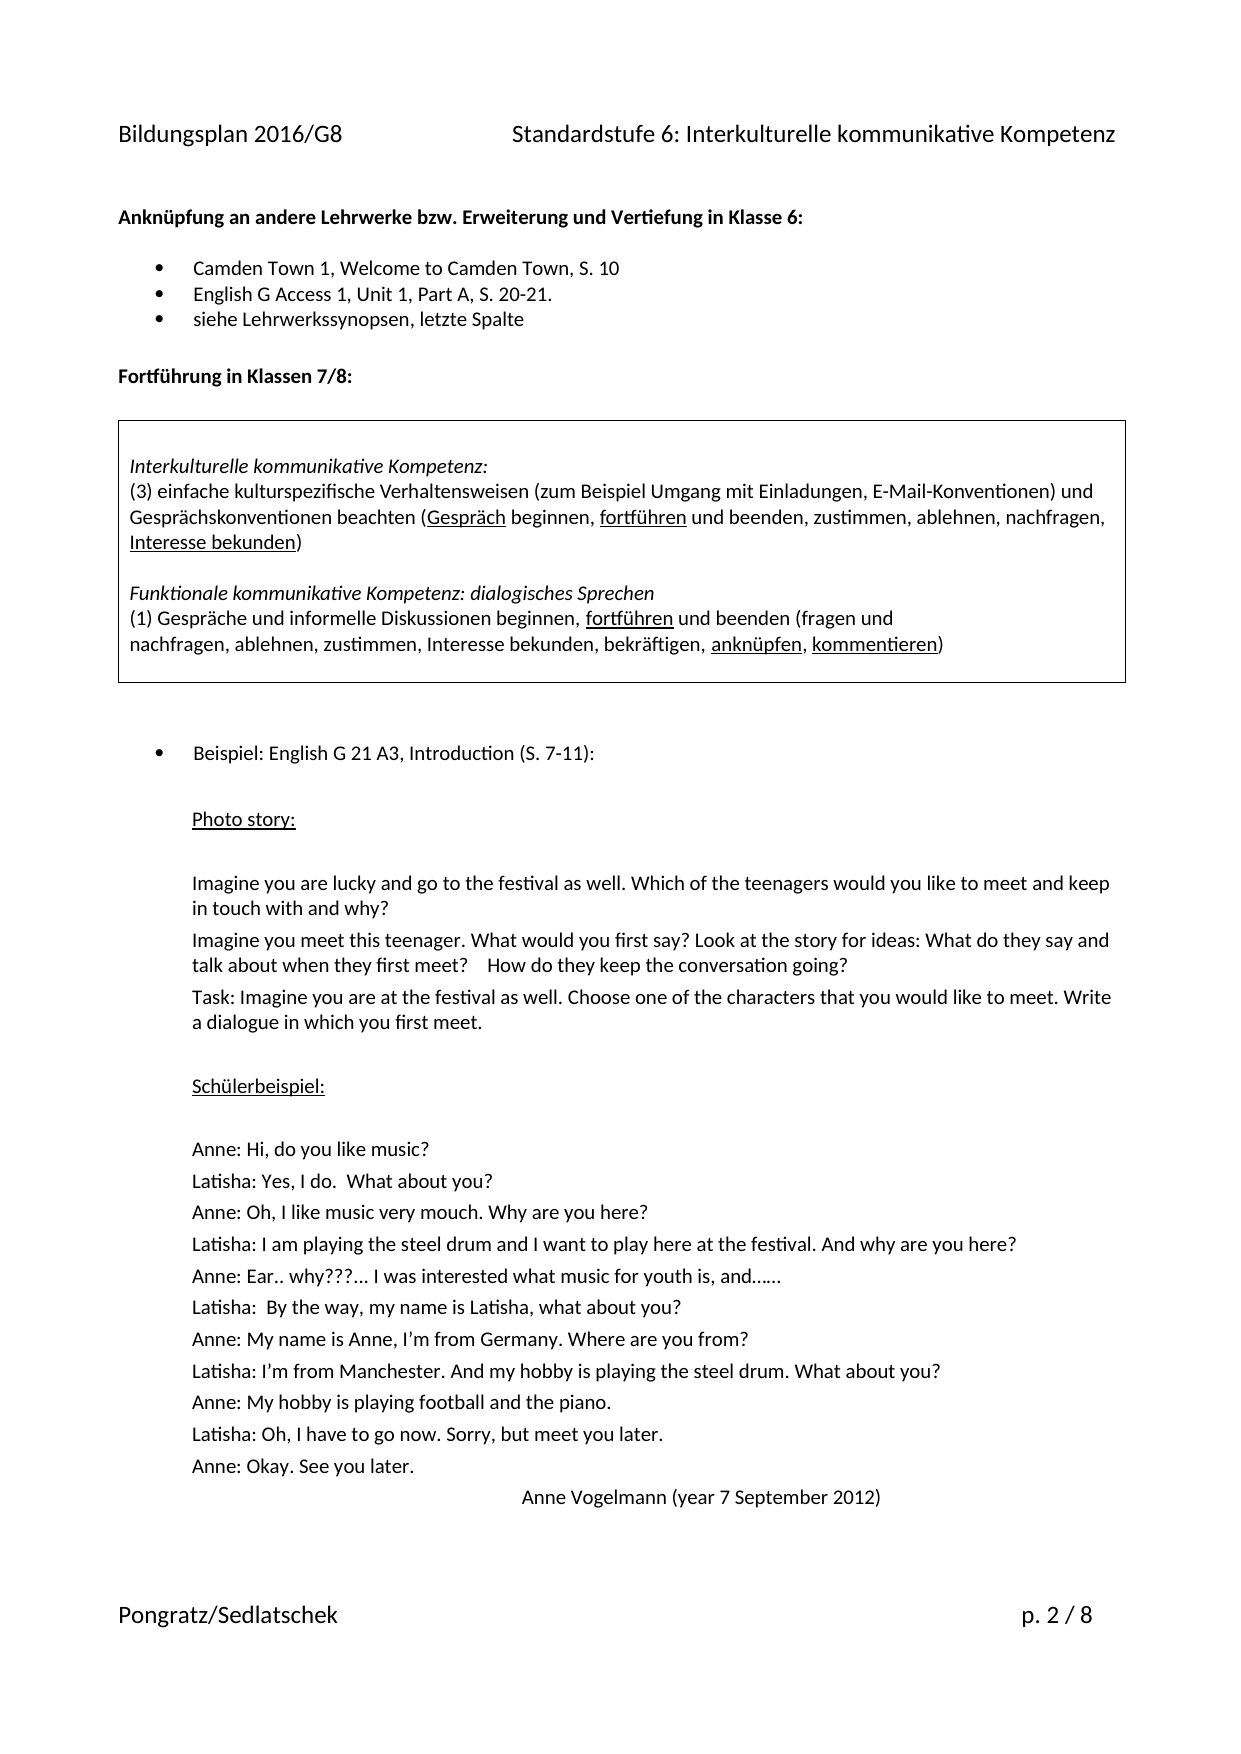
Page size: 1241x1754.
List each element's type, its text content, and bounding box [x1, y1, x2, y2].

text Latisha: I’m from Manchester. And my hobby is playing the steel drum. What about you? [192, 1358, 1122, 1383]
text Latisha: Yes, I do. What about you? [192, 1168, 1122, 1193]
text Anne: Oh, I like music very mouch. Why are you here? [192, 1199, 1122, 1225]
text Anne: My hobby is playing football and the piano. [192, 1389, 1122, 1415]
text Fortführung in Klassen 7/8: [118, 363, 1122, 389]
text Task: Imagine you are at the festival as well. Choose one of the characters that you would like to meet. Write a dialogue in which you first meet. [192, 984, 1122, 1035]
list Beispiel: English G 21 A3, Introduction (S. 7-11): [156, 740, 1122, 765]
text Anknüpfung an andere Lehrwerke bzw. Erweiterung und Vertiefung in Klasse 6: [118, 204, 1122, 230]
text Anne: Hi, do you like music? [192, 1136, 1122, 1162]
text Schülerbeispiel: [192, 1073, 1122, 1098]
list English G Access 1, Unit 1, Part A, S. 20-21. [156, 281, 1122, 306]
text Anne: Ear.. why???... I was interested what music for youth is, and…… [192, 1263, 1122, 1288]
text Imagine you are lucky and go to the festival as well. Which of the teenagers would you like to meet and keep in touch with and why? [192, 870, 1122, 921]
table_header Interkulturelle kommunikative Kompetenz: (3) einfache kulturspezifische Verhaltensweisen (zum Beispiel Umgang mit Einladungen, E-Mail-Konventionen) und Gesprächskonventionen beachten (Gespräch beginnen, fortführen und beenden, zustimmen, ablehnen, nachfragen, Interesse bekunden) Funktionale kommunikative Kompetenz: dialogisches Sprechen (1) Gespräche und informelle Diskussionen beginnen, fortführen und beenden (fragen und nachfragen, ablehnen, zustimmen, Interesse bekunden, bekräftigen, anknüpfen, kommentieren) [119, 421, 1125, 682]
text Latisha: By the way, my name is Latisha, what about you? [192, 1294, 1122, 1320]
text Anne: My name is Anne, I’m from Germany. Where are you from? [192, 1326, 1122, 1352]
text Anne: Okay. See you later. [192, 1453, 1122, 1478]
text Anne Vogelmann (year 7 September 2012) [118, 1484, 1122, 1510]
text Photo story: [118, 807, 1122, 832]
text Latisha: Oh, I have to go now. Sorry, but meet you later. [192, 1421, 1122, 1447]
text Latisha: I am playing the steel drum and I want to play here at the festival. And why are you here? [192, 1231, 1122, 1257]
list Camden Town 1, Welcome to Camden Town, S. 10 [156, 255, 1122, 281]
text Imagine you meet this teenager. What would you first say? Look at the story for ideas: What do they say and talk about when they first meet? How do they keep the conversation going? [192, 927, 1122, 978]
list siehe Lehrwerkssynopsen, letzte Spalte [156, 306, 1122, 332]
